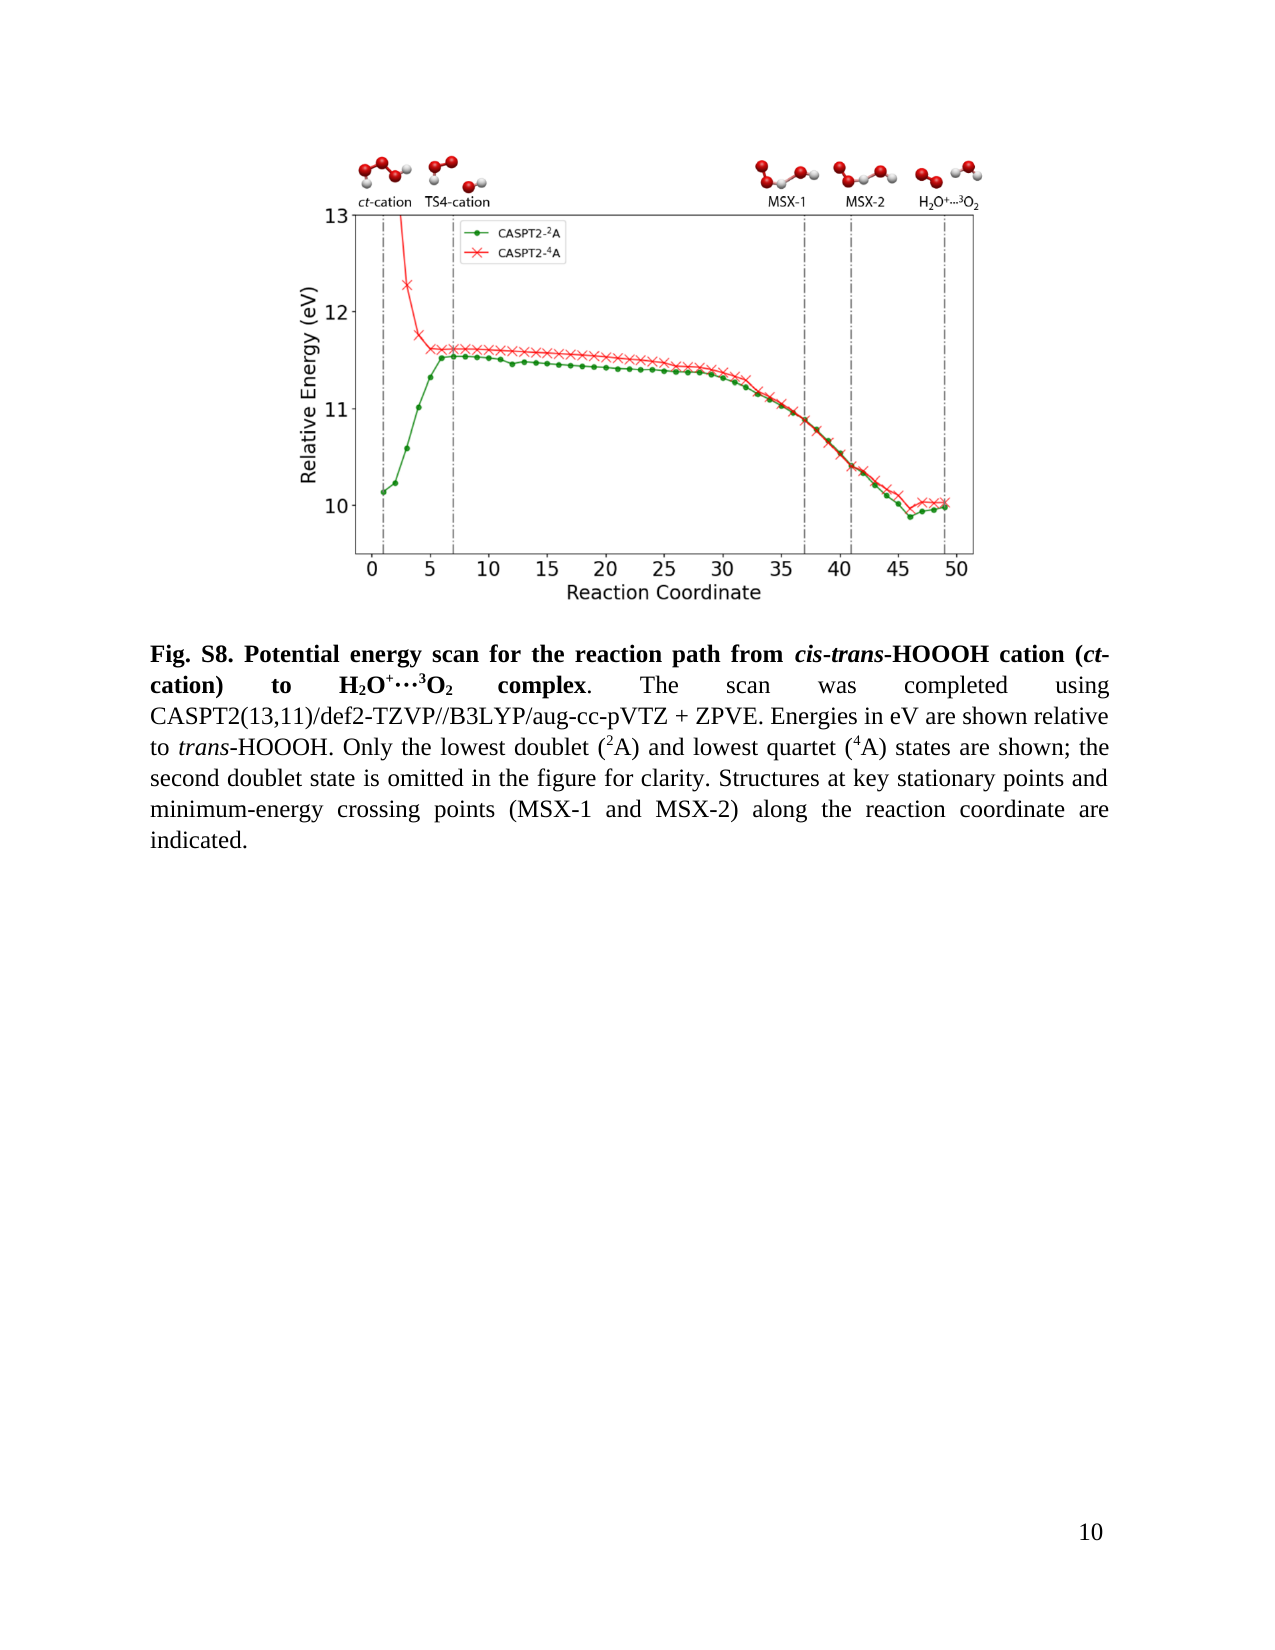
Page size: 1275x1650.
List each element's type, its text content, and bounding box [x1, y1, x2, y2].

text Fig. S8. Potential energy scan for the reaction path from cis-trans-HOOOH cation (ct-cation) to H2O+···3O2 complex. The scan was completed using CASPT2(13,11)/def2-TZVP//B3LYP/aug-cc-pVTZ + ZPVE. Energies in eV are shown relative to trans-HOOOH. Only the lowest doublet (2A) and lowest quartet (4A) states are shown; the second doublet state is omitted in the figure for clarity. Structures at key stationary points and minimum-energy crossing points (MSX-1 and MSX-2) along the reaction coordinate are indicated. [150, 639, 1110, 854]
picture [285, 150, 990, 621]
